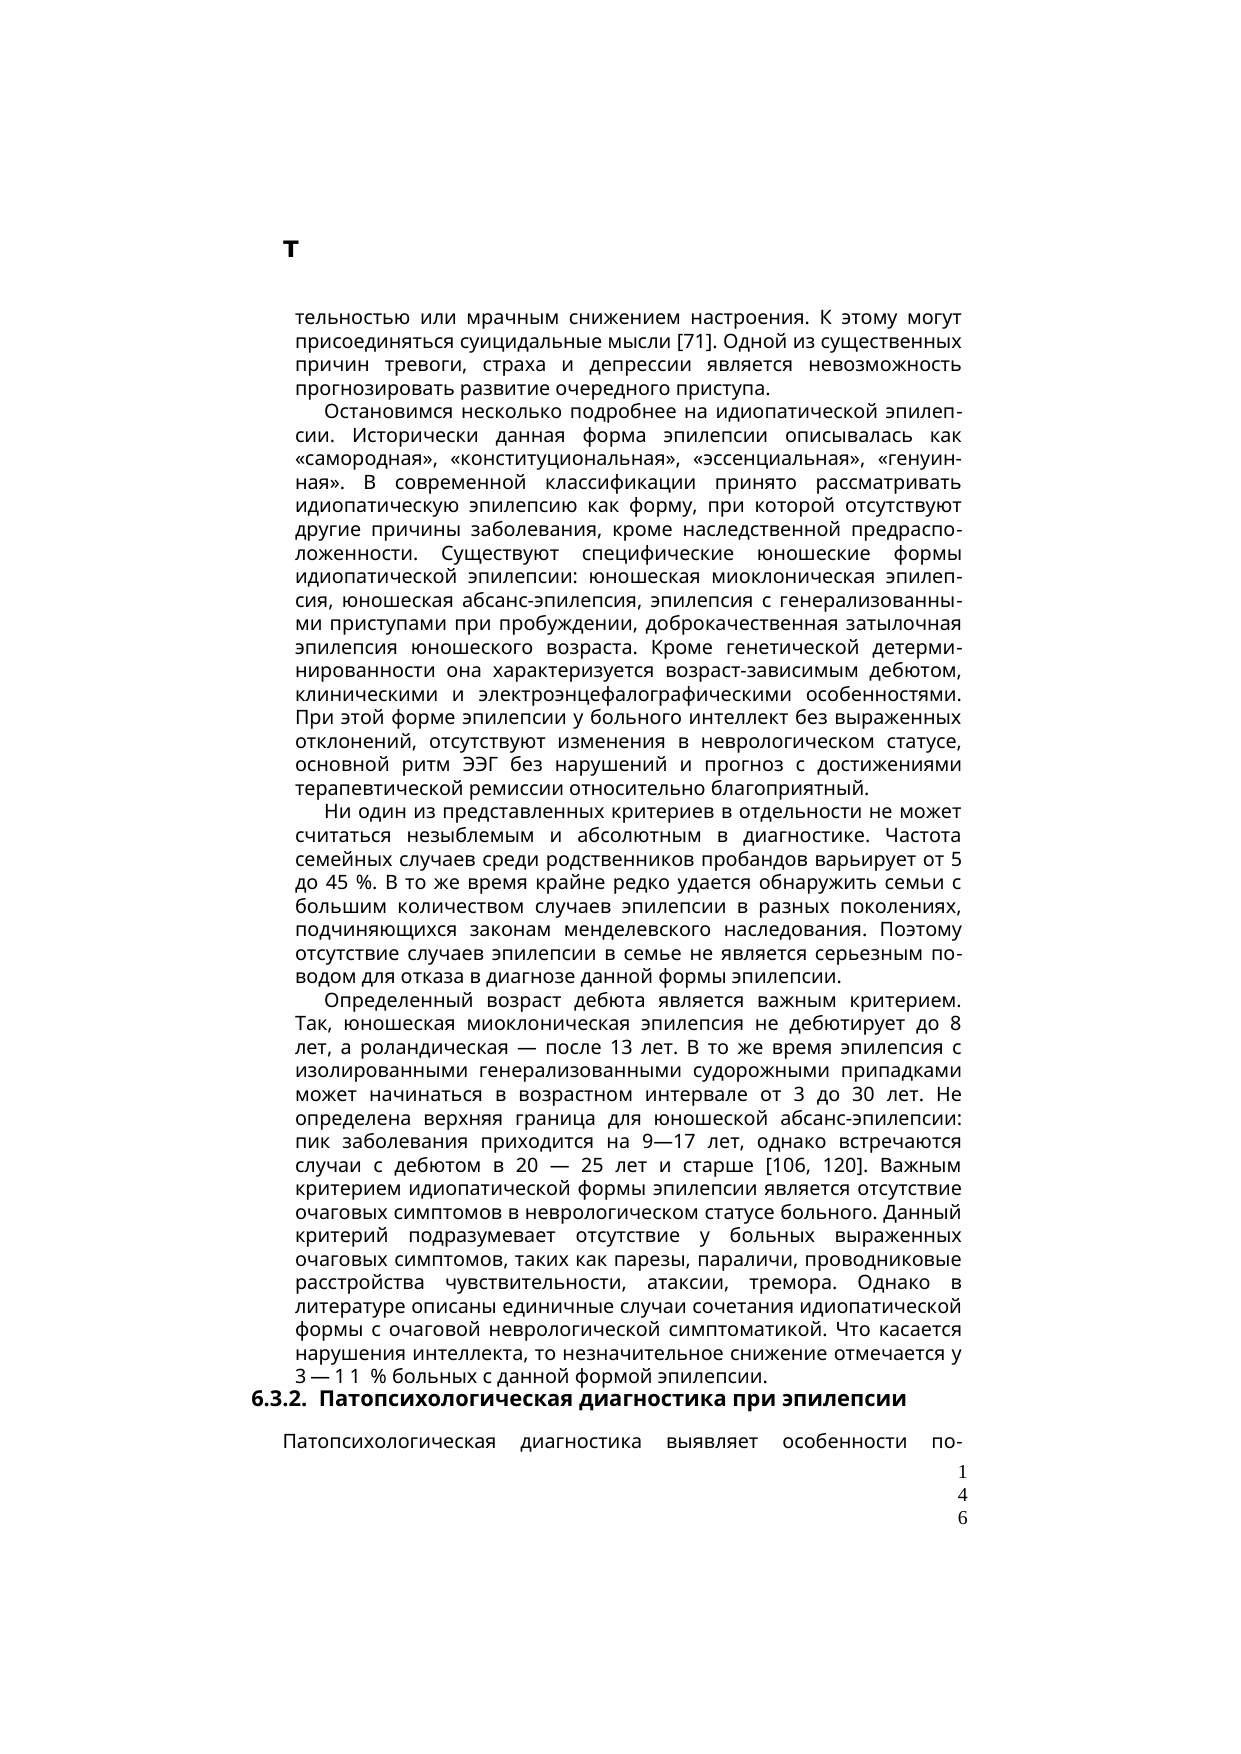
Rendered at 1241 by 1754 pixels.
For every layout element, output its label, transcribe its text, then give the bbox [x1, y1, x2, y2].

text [251, 1429, 962, 1453]
text Ни один из представленных критериев в отдельности не может считаться незыблемым и абсолютным в диагностике. Частота семейных случаев среди родственников пробандов варьирует от 5 до 45 %. В то же время крайне редко удается обнаружить семьи с большим количеством случаев эпилепсии в разных поколениях, подчиняющихся законам менделевского наследования. Поэтому отсутствие случаев эпилепсии в семье не является серьезным поводом для отказа в диагнозе данной формы эпилепсии. [295, 800, 962, 988]
text Остановимся несколько подробнее на идиопатической эпилепсии. Исторически данная форма эпилепсии описывалась как «самородная», «конституциональная», «эссенциальная», «генуин- ная». В современной классификации принято рассматривать идиопатическую эпилепсию как форму, при которой отсутствуют другие причины заболевания, кроме наследственной предрасположенности. Существуют специфические юношеские формы идиопатической эпилепсии: юношеская миоклоническая эпилепсия, юношеская абсанс-эпилепсия, эпилепсия с генерализованными приступами при пробуждении, доброкачественная затылочная эпилепсия юношеского возраста. Кроме генетической детерминированности она характеризуется возраст-зависимым дебютом, клиническими и электроэнцефалографическими особенностями. При этой форме эпилепсии у больного интеллект без выраженных отклонений, отсутствуют изменения в неврологическом статусе, основной ритм ЭЭГ без нарушений и прогноз с достижениями терапевтической ремиссии относительно благоприятный. [295, 400, 962, 800]
text тельностью или мрачным снижением настроения. К этому могут присоединяться суицидальные мысли [71]. Одной из существенных причин тревоги, страха и депрессии является невозможность прогнозировать развитие очередного приступа. [295, 306, 962, 400]
list Патопсихологическая диагностика при эпилепсии [251, 1389, 964, 1411]
text Определенный возраст дебюта является важным критерием. Так, юношеская миоклоническая эпилепсия не дебютирует до 8 лет, а роландическая — после 13 лет. В то же время эпилепсия с изолированными генерализованными судорожными припадками может начинаться в возрастном интервале от 3 до 30 лет. Не определена верхняя граница для юношеской абсанс-эпилепсии: пик заболевания приходится на 9—17 лет, однако встречаются случаи с дебютом в 20 — 25 лет и старше [106, 120]. Важным критерием идиопатической формы эпилепсии является отсутствие очаговых симптомов в неврологическом статусе больного. Данный критерий подразумевает отсутствие у больных выраженных очаговых симптомов, таких как парезы, параличи, проводниковые расстройства чувствительности, атаксии, тремора. Однако в литературе описаны единичные случаи сочетания идиопатической формы с очаговой неврологической симптоматикой. Что касается нарушения интеллекта, то незначительное снижение отмечается у 3—11 % больных с данной формой эпилепсии. [295, 988, 962, 1389]
text т [251, 238, 962, 262]
